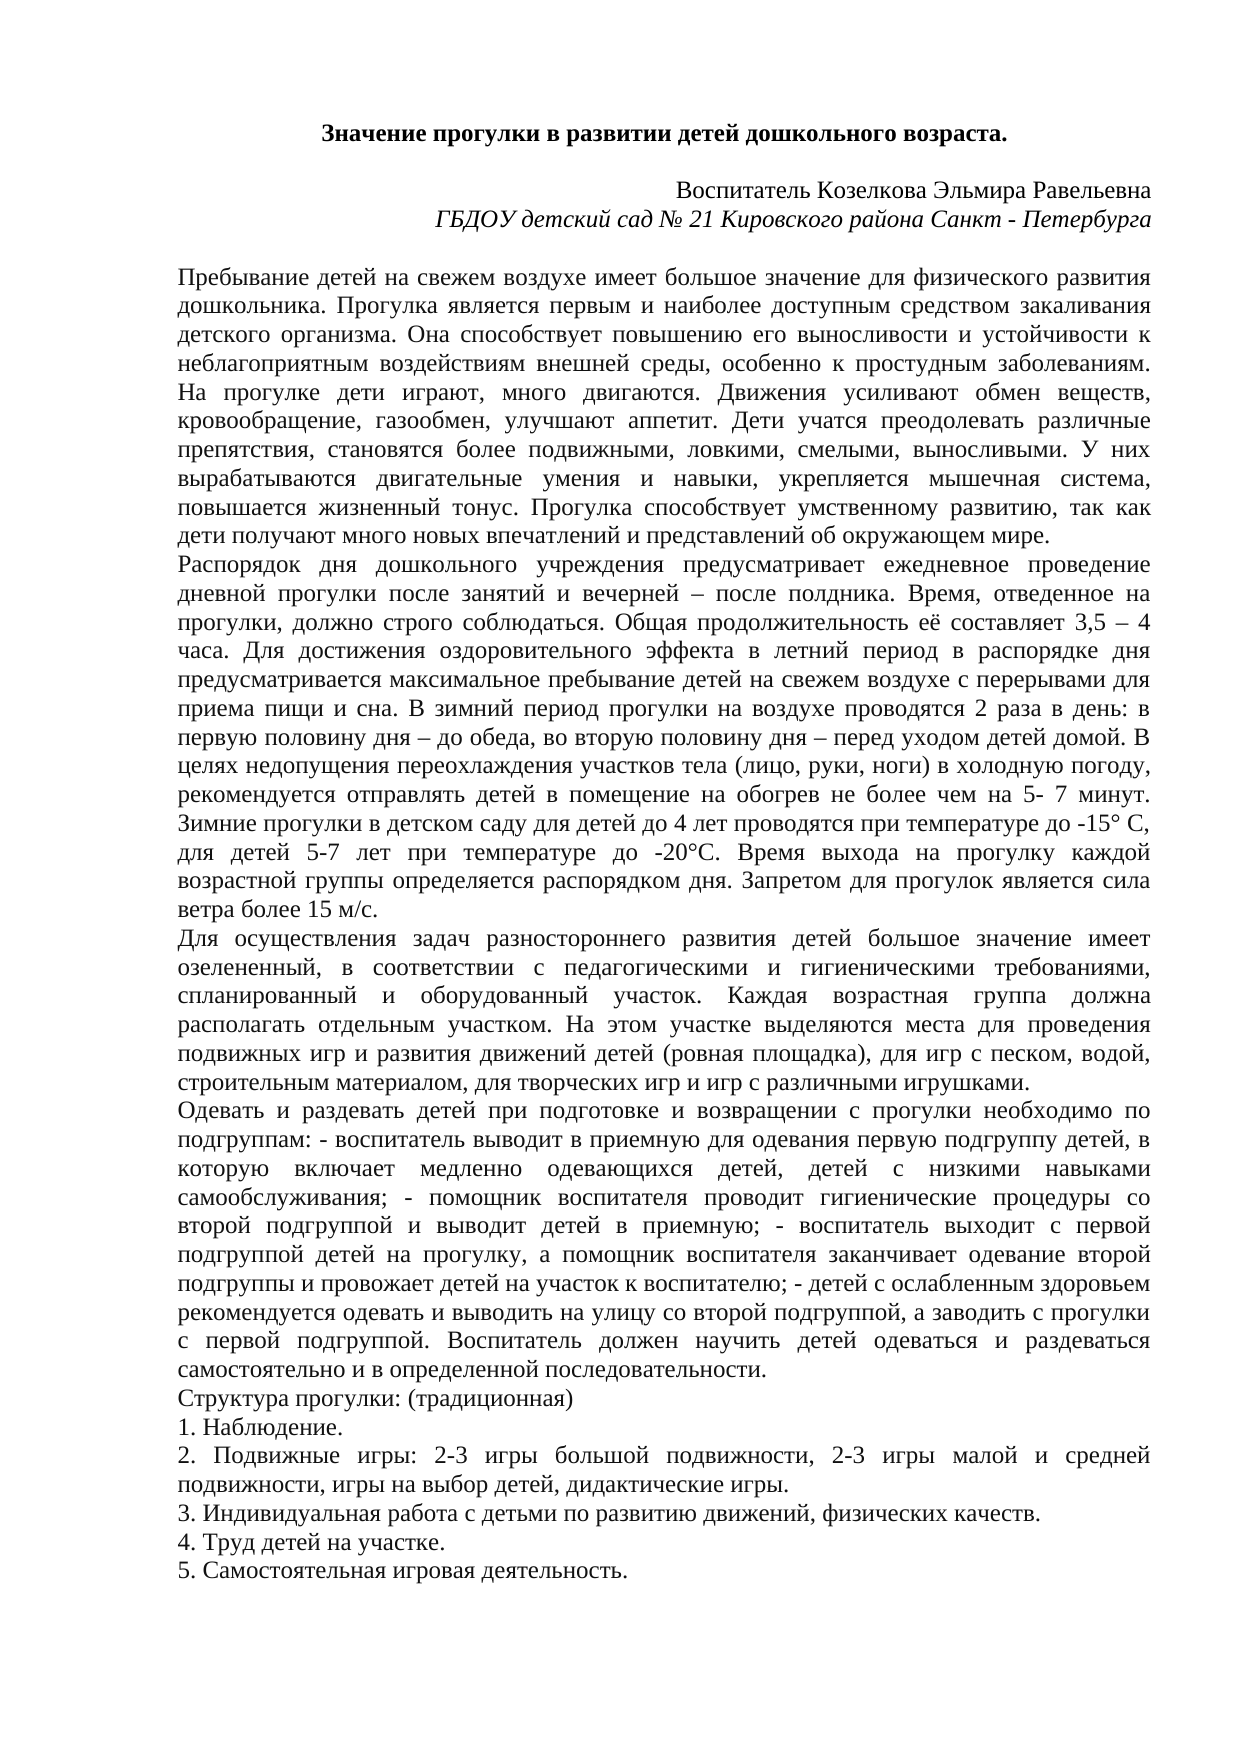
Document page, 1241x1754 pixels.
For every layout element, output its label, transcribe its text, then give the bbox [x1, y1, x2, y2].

text 3. Индивидуальная работа с детьми по развитию движений, физических качеств. [177, 1498, 1152, 1527]
text 1. Наблюдение. [177, 1412, 1152, 1441]
text ГБДОУ детский сад № 21 Кировского района Санкт - Петербурга [177, 204, 1152, 233]
text 4. Труд детей на участке. [177, 1527, 1152, 1556]
text Пребывание детей на свежем воздухе имеет большое значение для физического развития дошкольника. Прогулка является первым и наиболее доступным средством закаливания детского организма. Она способствует повышению его выносливости и устойчивости к неблагоприятным воздействиям внешней среды, особенно к простудным заболеваниям. На прогулке дети играют, много двигаются. Движения усиливают обмен веществ, кровообращение, газообмен, улучшают аппетит. Дети учатся преодолевать различные препятствия, становятся более подвижными, ловкими, смелыми, выносливыми. У них вырабатываются двигательные умения и навыки, укрепляется мышечная система, повышается жизненный тонус. Прогулка способствует умственному развитию, так как дети получают много новых впечатлений и представлений об окружающем мире. [177, 262, 1152, 549]
text Структура прогулки: (традиционная) [177, 1383, 1152, 1412]
text Для осуществления задач разностороннего развития детей большое значение имеет озелененный, в соответствии с педагогическими и гигиеническими требованиями, спланированный и оборудованный участок. Каждая возрастная группа должна располагать отдельным участком. На этом участке выделяются места для проведения подвижных игр и развития движений детей (ровная площадка), для игр с песком, водой, строительным материалом, для творческих игр и игр с различными игрушками. [177, 923, 1152, 1096]
text Распорядок дня дошкольного учреждения предусматривает ежедневное проведение дневной прогулки после занятий и вечерней – после полдника. Время, отведенное на прогулки, должно строго соблюдаться. Общая продолжительность её составляет 3,5 – 4 часа. Для достижения оздоровительного эффекта в летний период в распорядке дня предусматривается максимальное пребывание детей на свежем воздухе с перерывами для приема пищи и сна. В зимний период прогулки на воздухе проводятся 2 раза в день: в первую половину дня – до обеда, во вторую половину дня – перед уходом детей домой. В целях недопущения переохлаждения участков тела (лицо, руки, ноги) в холодную погоду, рекомендуется отправлять детей в помещение на обогрев не более чем на 5- 7 минут. Зимние прогулки в детском саду для детей до 4 лет проводятся при температуре до -15° С, для детей 5-7 лет при температуре до -20°С. Время выхода на прогулку каждой возрастной группы определяется распорядком дня. Запретом для прогулок является сила ветра более 15 м/с. [177, 549, 1152, 923]
text Одевать и раздевать детей при подготовке и возвращении с прогулки необходимо по подгруппам: - воспитатель выводит в приемную для одевания первую подгруппу детей, в которую включает медленно одевающихся детей, детей с низкими навыками самообслуживания; - помощник воспитателя проводит гигиенические процедуры со второй подгруппой и выводит детей в приемную; - воспитатель выходит с первой подгруппой детей на прогулку, а помощник воспитателя заканчивает одевание второй подгруппы и провожает детей на участок к воспитателю; - детей с ослабленным здоровьем рекомендуется одевать и выводить на улицу со второй подгруппой, а заводить с прогулки с первой подгруппой. Воспитатель должен научить детей одеваться и раздеваться самостоятельно и в определенной последовательности. [177, 1096, 1152, 1383]
text 2. Подвижные игры: 2-3 игры большой подвижности, 2-3 игры малой и средней подвижности, игры на выбор детей, дидактические игры. [177, 1441, 1152, 1498]
text Значение прогулки в развитии детей дошкольного возраста. [177, 118, 1152, 147]
text 5. Самостоятельная игровая деятельность. [177, 1556, 1152, 1584]
text Воспитатель Козелкова Эльмира Равельевна [177, 176, 1152, 204]
